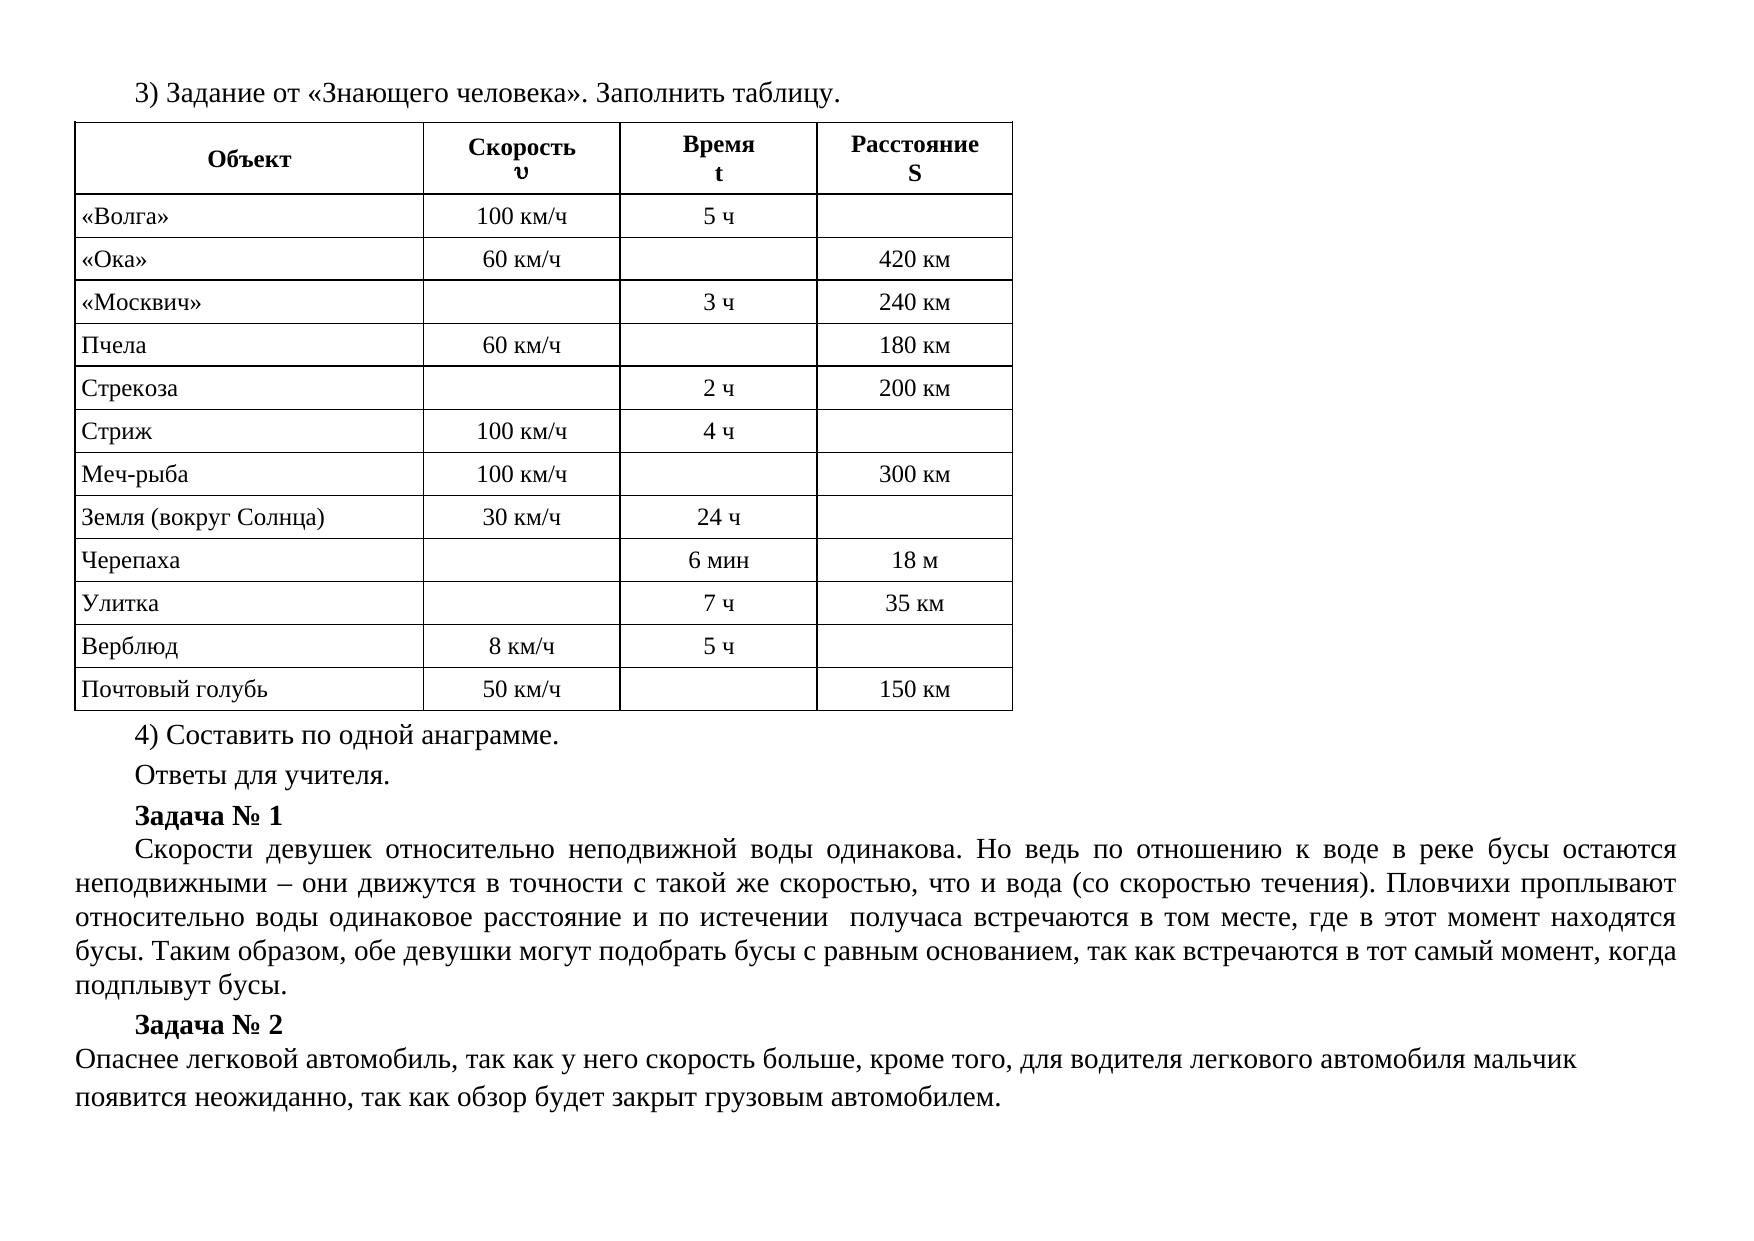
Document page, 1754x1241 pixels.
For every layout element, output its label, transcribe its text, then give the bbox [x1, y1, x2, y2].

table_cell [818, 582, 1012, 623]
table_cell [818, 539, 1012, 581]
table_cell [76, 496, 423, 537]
text Задача № 1 [75, 798, 1679, 831]
text Задача № 2 [75, 1007, 1679, 1041]
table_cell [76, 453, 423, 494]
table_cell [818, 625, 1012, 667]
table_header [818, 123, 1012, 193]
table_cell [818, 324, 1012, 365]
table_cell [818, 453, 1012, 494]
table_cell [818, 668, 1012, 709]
text 3) Задание от «Знающего человека». Заполнить таблицу. [75, 75, 1679, 108]
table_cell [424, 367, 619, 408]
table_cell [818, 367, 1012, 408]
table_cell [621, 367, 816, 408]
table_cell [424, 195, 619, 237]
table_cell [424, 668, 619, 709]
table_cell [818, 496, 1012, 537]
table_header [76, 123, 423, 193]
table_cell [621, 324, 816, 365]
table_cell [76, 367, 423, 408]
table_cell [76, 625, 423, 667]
text Опаснее легковой автомобиль, так как у него скорость больше, кроме того, для водителя легкового автомобиля мальчик появится неожиданно, так как обзор будет закрыт грузовым автомобилем. [75, 1041, 1679, 1113]
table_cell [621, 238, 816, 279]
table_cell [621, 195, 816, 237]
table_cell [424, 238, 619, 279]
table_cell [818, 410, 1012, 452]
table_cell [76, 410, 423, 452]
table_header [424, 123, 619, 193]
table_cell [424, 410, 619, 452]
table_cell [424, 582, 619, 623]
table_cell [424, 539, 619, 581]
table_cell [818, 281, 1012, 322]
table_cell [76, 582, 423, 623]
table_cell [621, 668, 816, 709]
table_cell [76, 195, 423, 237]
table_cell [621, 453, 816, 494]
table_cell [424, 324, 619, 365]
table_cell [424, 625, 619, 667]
text 4) Составить по одной анаграмме. [75, 717, 1679, 751]
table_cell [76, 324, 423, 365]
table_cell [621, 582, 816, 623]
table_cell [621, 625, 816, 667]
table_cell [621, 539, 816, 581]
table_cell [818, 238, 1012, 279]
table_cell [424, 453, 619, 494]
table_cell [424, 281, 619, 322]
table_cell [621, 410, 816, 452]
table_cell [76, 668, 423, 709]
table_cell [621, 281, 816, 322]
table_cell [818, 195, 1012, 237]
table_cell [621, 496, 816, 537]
text Ответы для учителя. [75, 757, 1679, 791]
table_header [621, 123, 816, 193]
text Скорости девушек относительно неподвижной воды одинакова. Но ведь по отношению к воде в реке бусы остаются неподвижными – они движутся в точности с такой же скоростью, что и вода (со скоростью течения). Пловчихи проплывают относительно воды одинаковое расстояние и по истечении получаса встречаются в том месте, где в этот момент находятся бусы. Таким образом, обе девушки могут подобрать бусы с равным основанием, так как встречаются в тот самый момент, когда подплывут бусы. [75, 831, 1679, 1000]
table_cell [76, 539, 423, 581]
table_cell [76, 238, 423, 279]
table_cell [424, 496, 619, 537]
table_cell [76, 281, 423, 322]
